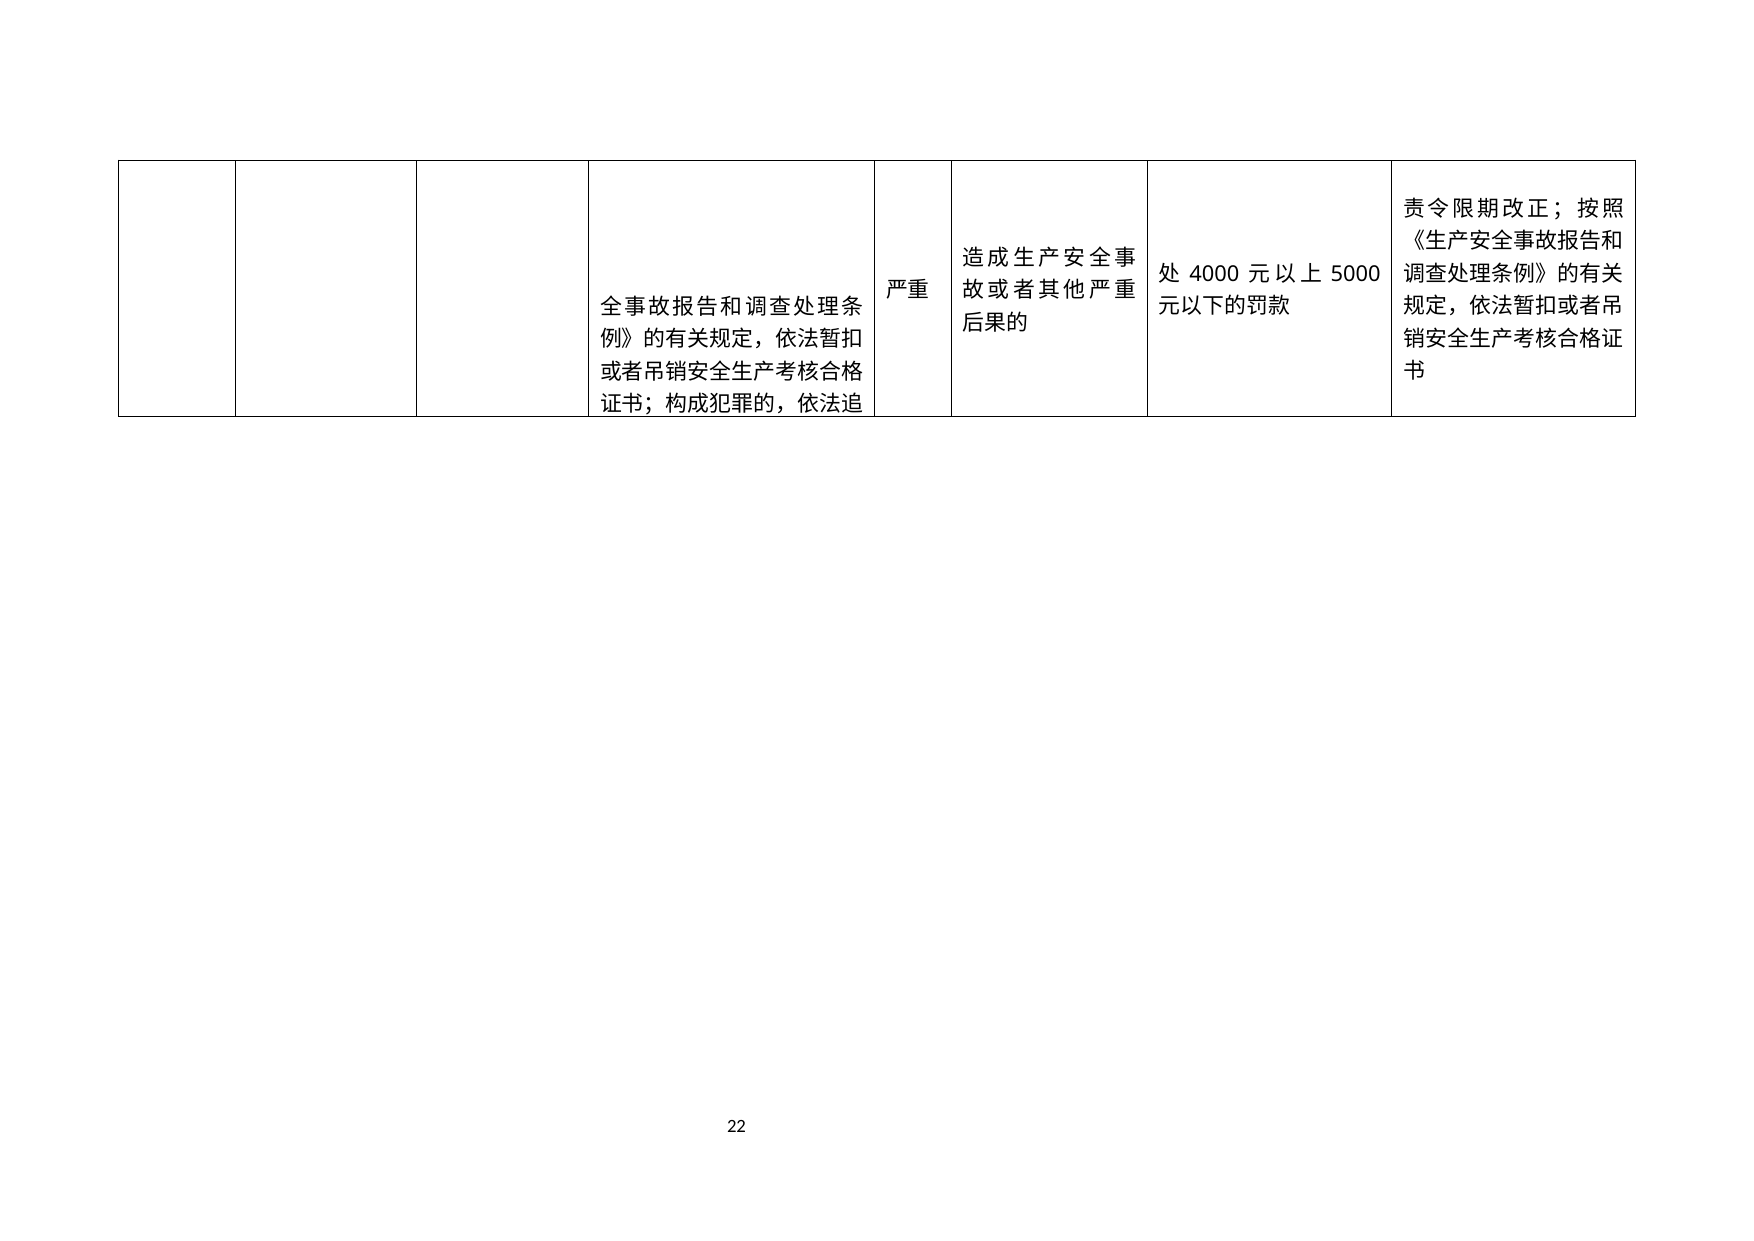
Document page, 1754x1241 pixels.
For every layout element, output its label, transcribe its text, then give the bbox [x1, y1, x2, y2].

table_cell 严重 [875, 161, 951, 416]
table_cell 造成生产安全事故或者其他严重后果的 [952, 161, 1147, 416]
table_cell 处4000元以上5000元以下的罚款 [1148, 161, 1391, 416]
table_cell 责令限期改正；按照《生产安全事故报告和调查处理条例》的有关规定，依法暂扣或者吊销安全生产考核合格证书 [1392, 161, 1635, 416]
